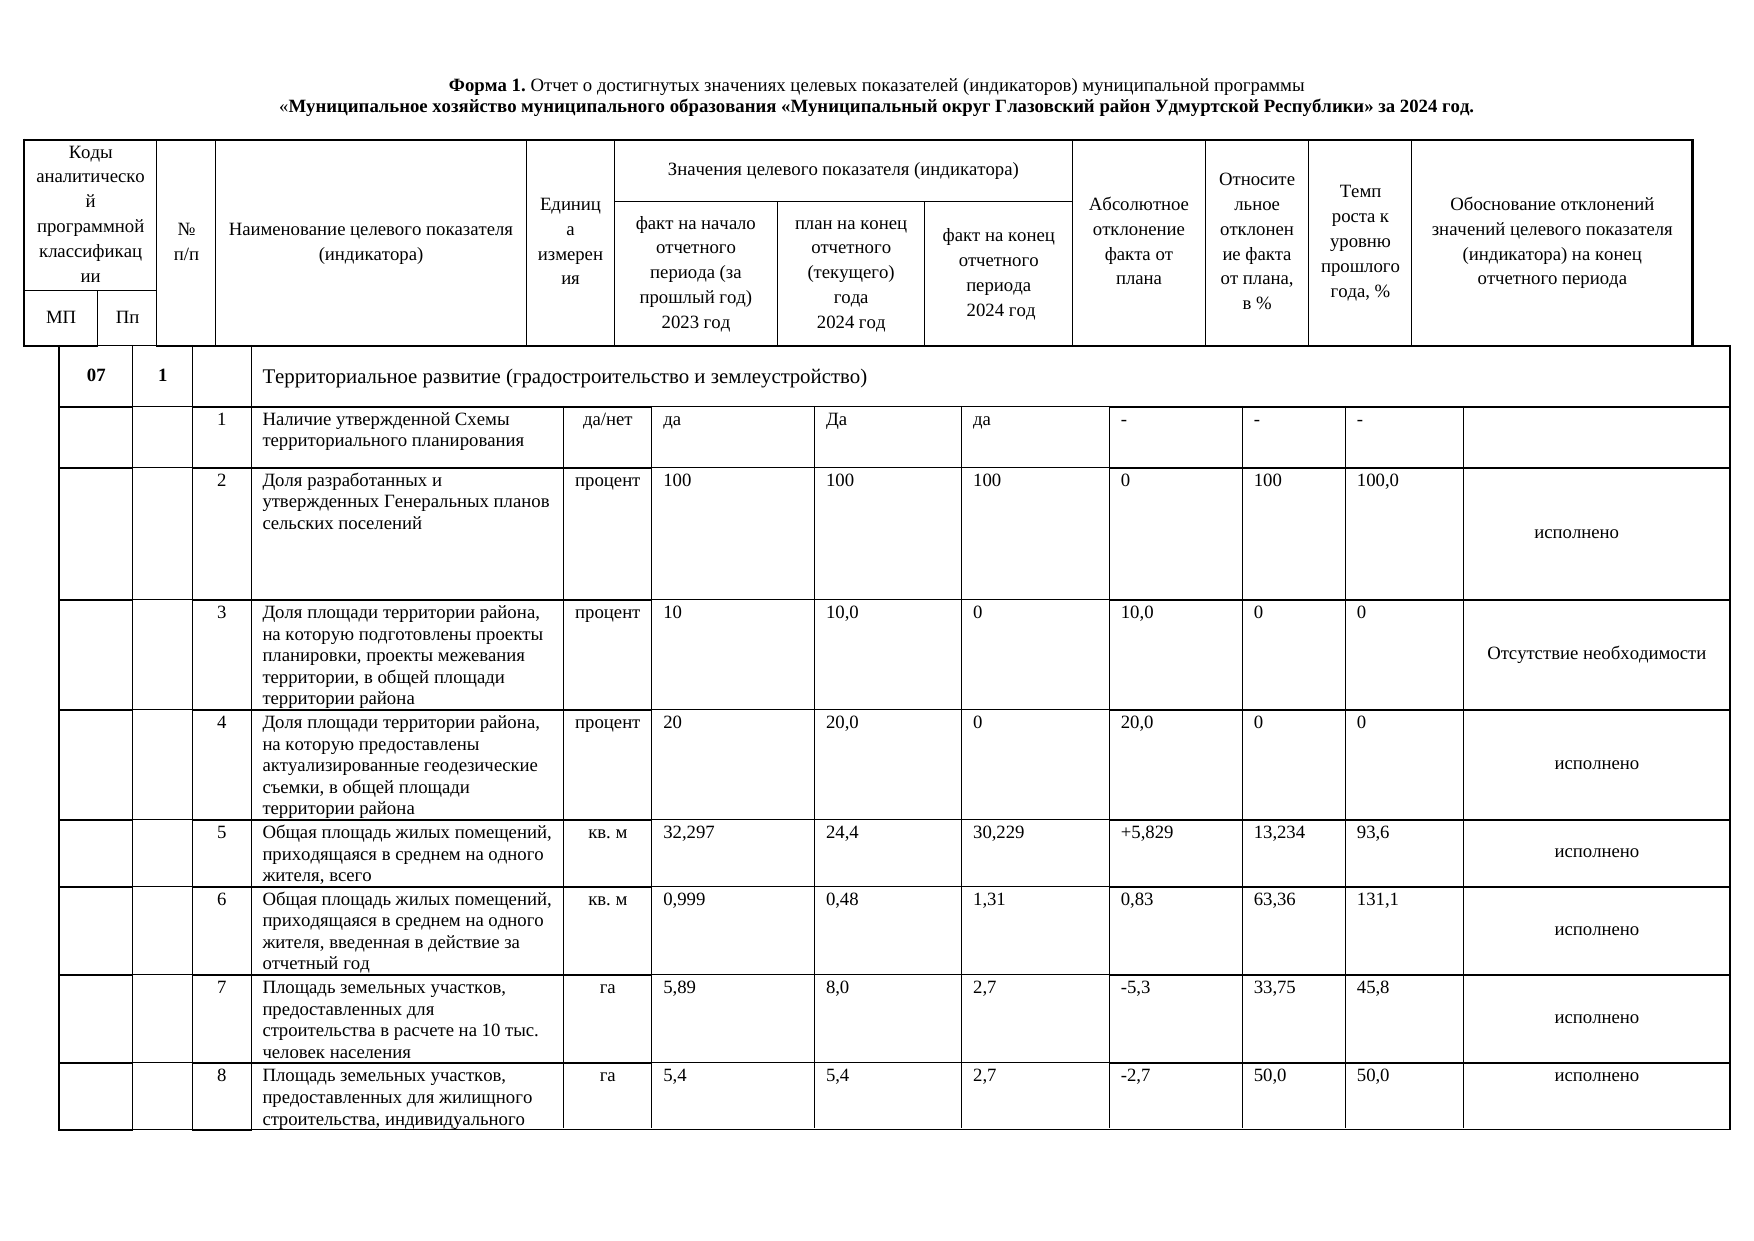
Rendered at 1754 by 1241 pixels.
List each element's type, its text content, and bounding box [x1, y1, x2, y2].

table_cell 1 [193, 408, 251, 467]
table_cell 0 [1346, 711, 1463, 819]
table_cell процент [564, 601, 651, 709]
table_cell 2,7 [962, 1063, 1109, 1129]
table_cell 131,1 [1346, 888, 1463, 974]
table_cell 10,0 [1110, 601, 1242, 709]
table_cell Отсутствие необходимости [1464, 601, 1729, 709]
table_cell [60, 711, 132, 819]
table_cell 0,83 [1110, 888, 1242, 974]
text Форма 1. Отчет о достигнутых значениях целевых показателей (индикаторов) муниципальной программы [118, 74, 1636, 95]
table_cell - [1243, 408, 1345, 467]
table_cell 63,36 [1243, 888, 1345, 974]
table_cell Да [815, 407, 961, 467]
table_cell 10 [652, 600, 814, 709]
table_cell [60, 601, 132, 709]
table_cell +5,829 [1110, 821, 1242, 886]
table_cell 0 [1243, 601, 1345, 709]
table_cell - [1110, 408, 1242, 467]
table_cell 100,0 [1346, 469, 1463, 599]
table_header Коды аналитической программной классификации [25, 141, 156, 290]
table_cell 0,48 [815, 887, 961, 974]
table_cell [133, 820, 192, 886]
table_header Единица измерения [527, 141, 614, 345]
table_cell [60, 469, 132, 599]
text «Муниципальное хозяйство муниципального образования «Муниципальный округ Глазовский район Удмуртской Республики» за 2024 год. [118, 95, 1636, 117]
table_cell да [962, 407, 1109, 467]
table_cell [193, 347, 251, 406]
table_cell 2 [193, 469, 251, 599]
table_cell [133, 1063, 192, 1129]
table_cell 10,0 [815, 600, 961, 709]
table_cell 24,4 [815, 820, 961, 886]
table_cell исполнено [1464, 976, 1729, 1062]
table_cell 50,0 [1242, 1064, 1345, 1129]
table_cell 0 [962, 710, 1109, 819]
table_cell Наличие утвержденной Схемы территориального планирования [252, 408, 563, 467]
table_cell да [652, 407, 814, 467]
table_cell 8 [193, 1064, 251, 1129]
table_cell [133, 975, 192, 1062]
table_header Значения целевого показателя (индикатора) [615, 141, 1072, 201]
table_cell 100 [652, 468, 814, 599]
table_cell 100 [815, 468, 961, 599]
table_cell [60, 976, 132, 1062]
table_cell факт на конец отчетного периода 2024 год [925, 202, 1072, 345]
table_cell 33,75 [1243, 976, 1345, 1062]
table_cell -2,7 [1109, 1064, 1242, 1129]
table_cell процент [564, 711, 651, 819]
table_cell 30,229 [962, 820, 1109, 886]
table_cell га [564, 976, 651, 1062]
table_cell [60, 821, 132, 886]
table_cell [60, 408, 132, 467]
table_cell Пп [98, 291, 156, 345]
table_cell кв. м [564, 821, 651, 886]
table_cell 100 [962, 468, 1109, 599]
table_cell исполнено [1464, 1064, 1729, 1129]
table_cell [133, 710, 192, 819]
table_cell [60, 888, 132, 974]
table_cell 50,0 [1345, 1064, 1463, 1129]
table_cell 2,7 [962, 975, 1109, 1062]
table_cell Доля площади территории района, на которую предоставлены актуализированные геодезические съемки, в общей площади территории района [252, 711, 563, 819]
table_cell 0 [1243, 711, 1345, 819]
table_cell 8,0 [815, 975, 961, 1062]
table_cell исполнено [1464, 711, 1729, 819]
table_cell 20 [652, 710, 814, 819]
table_cell 5,89 [652, 975, 814, 1062]
table_cell 45,8 [1346, 976, 1463, 1062]
table_cell Доля разработанных и утвержденных Генеральных планов сельских поселений [252, 469, 563, 599]
table_cell [133, 468, 192, 599]
table_cell [133, 887, 192, 974]
table_cell Территориальное развитие (градостроительство и землеустройство) [252, 347, 1729, 406]
table_cell 1,31 [962, 887, 1109, 974]
table_cell план на конец отчетного (текущего) года 2024 год [778, 202, 924, 345]
table_cell 100 [1243, 469, 1345, 599]
table_cell исполнено [1464, 888, 1729, 974]
table_cell 20,0 [1110, 711, 1242, 819]
table_header Наименование целевого показателя (индикатора) [216, 141, 526, 345]
table_cell 5,4 [815, 1063, 962, 1129]
table_cell - [1346, 408, 1463, 467]
table_cell 20,0 [815, 710, 961, 819]
table_header Обоснование отклонений значений целевого показателя (индикатора) на конец отчетного периода [1412, 141, 1691, 345]
table_header Темп роста к уровню прошлого года, % [1309, 141, 1411, 345]
table_cell га [563, 1064, 652, 1129]
table_cell Доля площади территории района, на которую подготовлены проекты планировки, проекты межевания территории, в общей площади территории района [252, 601, 563, 709]
table_cell исполнено [1464, 821, 1729, 886]
table_cell кв. м [564, 888, 651, 974]
table_cell 7 [193, 976, 251, 1062]
table_cell да/нет [564, 408, 651, 467]
table_cell 3 [193, 601, 251, 709]
table_cell [133, 600, 192, 709]
table_cell [1464, 408, 1729, 467]
table_cell процент [564, 469, 651, 599]
table_cell -5,3 [1110, 976, 1242, 1062]
table_cell Общая площадь жилых помещений, приходящаяся в среднем на одного жителя, всего [252, 821, 563, 886]
table_cell факт на начало отчетного периода (за прошлый год) 2023 год [615, 202, 777, 345]
table_cell [60, 1064, 132, 1129]
table_cell [133, 407, 192, 467]
table_cell 0 [962, 600, 1109, 709]
table_cell 1 [133, 346, 192, 406]
table_cell 93,6 [1346, 821, 1463, 886]
table_cell 0,999 [652, 887, 814, 974]
table_cell 0 [1346, 601, 1463, 709]
table_cell 32,297 [652, 820, 814, 886]
table_cell 4 [193, 711, 251, 819]
table_cell Общая площадь жилых помещений, приходящаяся в среднем на одного жителя, введенная в действие за отчетный год [252, 888, 563, 974]
table_header Относительное отклонение факта от плана, в % [1206, 141, 1308, 345]
table_cell МП [25, 291, 97, 345]
table_cell исполнено [1464, 469, 1729, 599]
table_cell 5 [193, 821, 251, 886]
table_header Абсолютное отклонение факта от плана [1073, 141, 1205, 345]
table_cell 13,234 [1243, 821, 1345, 886]
table_cell 5,4 [652, 1063, 814, 1129]
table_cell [252, 1064, 563, 1129]
table_cell 0 [1110, 469, 1242, 599]
table_cell 6 [193, 888, 251, 974]
table_cell 07 [60, 346, 132, 406]
table_header № п/п [157, 141, 215, 345]
table_cell Площадь земельных участков, предоставленных для строительства в расчете на 10 тыс. человек населения [252, 976, 563, 1062]
